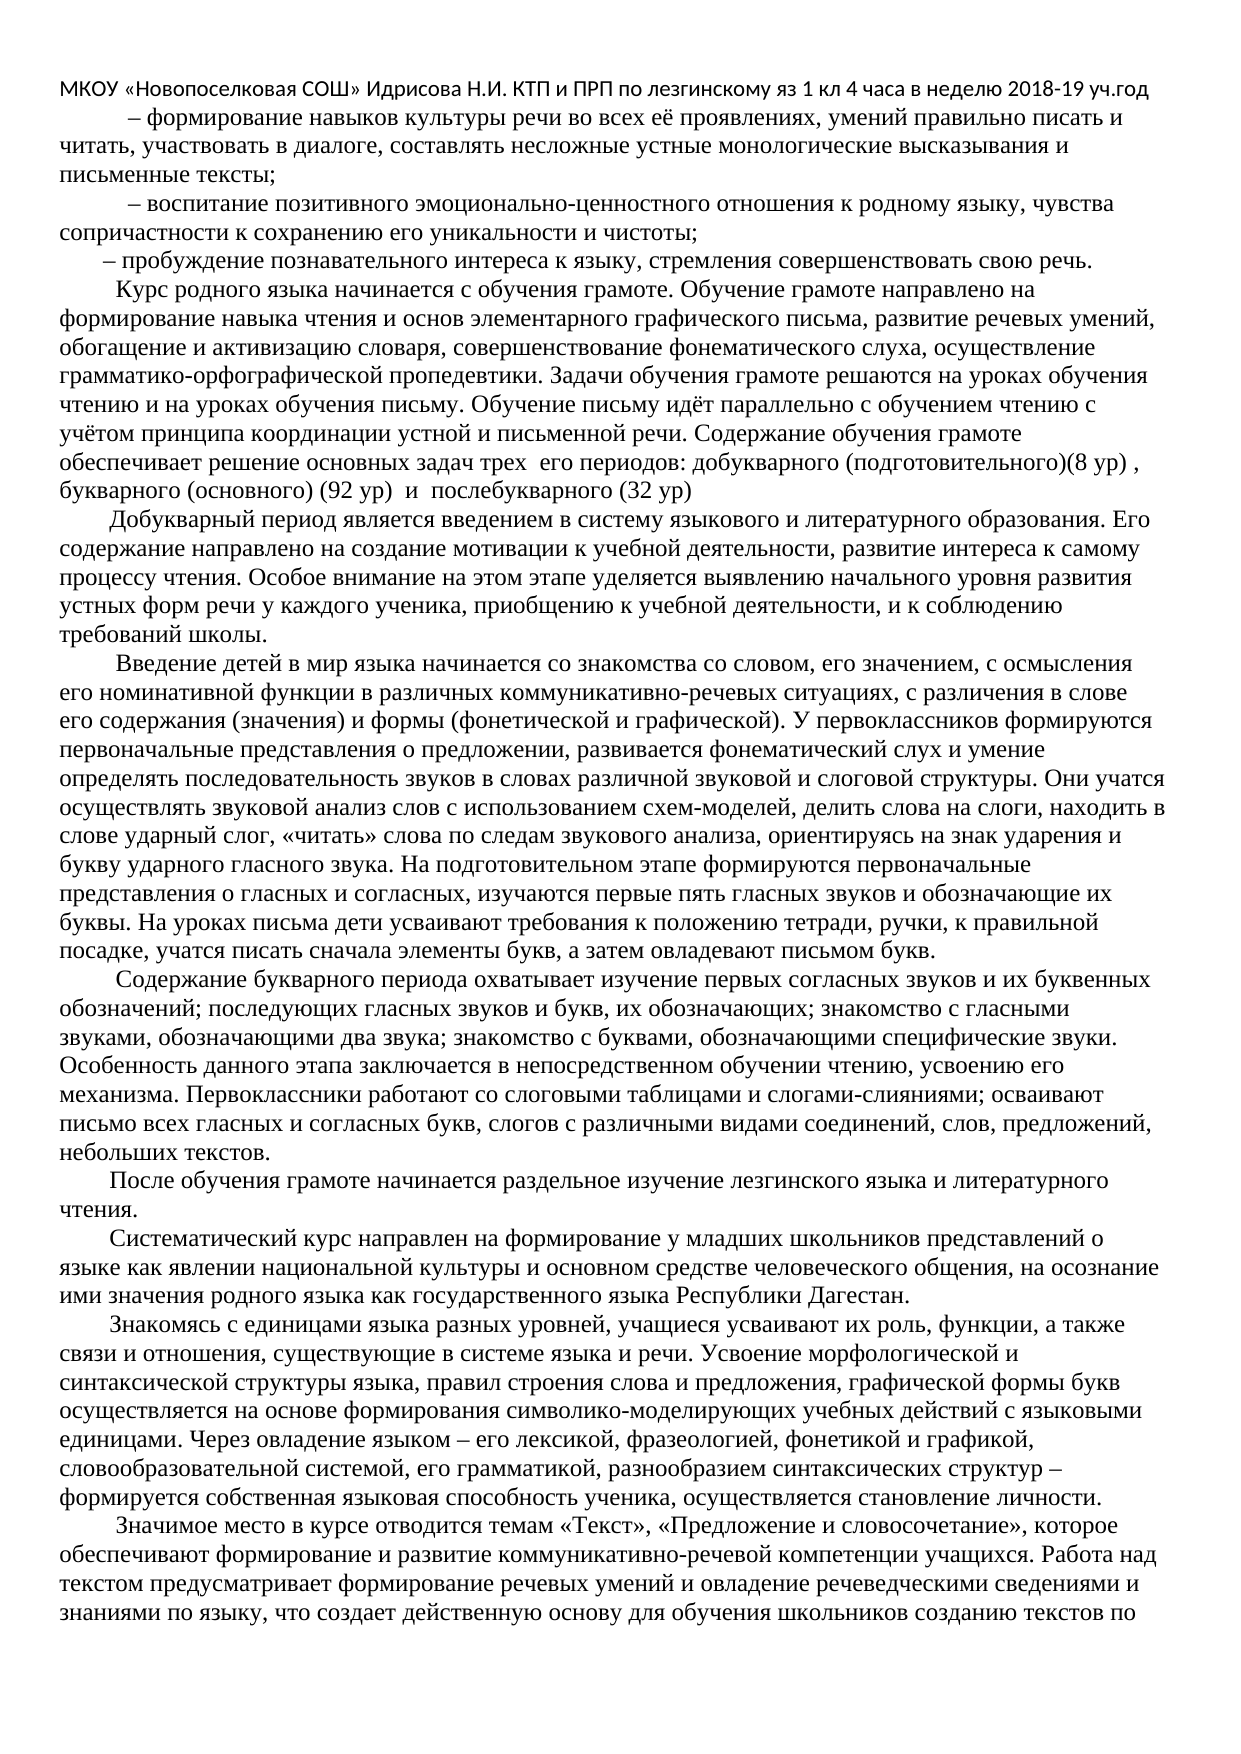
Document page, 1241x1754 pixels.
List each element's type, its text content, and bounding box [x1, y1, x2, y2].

text Систематический курс направлен на формирование у младших школьников представлений о языке как явлении национальной культуры и основном средстве человеческого общения, на осознание ими значения родного языка как государственного языка Республики Дагестан. [59, 1223, 1167, 1309]
text – формирование навыков культуры речи во всех её проявлениях, умений правильно писать и читать, участвовать в диалоге, составлять несложные устные монологические высказывания и письменные тексты; [59, 102, 1167, 188]
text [59, 1511, 1167, 1626]
text Знакомясь с единицами языка разных уровней, учащиеся усваивают их роль, функции, а также связи и отношения, существующие в системе языка и речи. Усвоение морфологической и синтаксической структуры языка, правил строения слова и предложения, графической формы букв осуществляется на основе формирования символико-моделирующих учебных действий с языковыми единицами. Через овладение языком – его лексикой, фразеологией, фонетикой и графикой, словообразовательной системой, его грамматикой, разнообразием синтаксических структур – формируется собственная языковая способность ученика, осуществляется становление личности. [59, 1309, 1167, 1511]
text – воспитание позитивного эмоционально-ценностного отношения к родному языку, чувства сопричастности к сохранению его уникальности и чистоты; [59, 188, 1167, 246]
text Добукварный период является введением в систему языкового и литературного образования. Его содержание направлено на создание мотивации к учебной деятельности, развитие интереса к самому процессу чтения. Особое внимание на этом этапе уделяется выявлению начального уровня развития устных форм речи у каждого ученика, приобщению к учебной деятельности, и к соблюдению требований школы. [59, 504, 1167, 648]
text Введение детей в мир языка начинается со знакомства со словом, его значением, с осмысления его номинативной функции в различных коммуникативно-речевых ситуациях, с различения в слове его содержания (значения) и формы (фонетической и графической). У первоклассников формируются первоначальные представления о предложении, развивается фонематический слух и умение определять последовательность звуков в словах различной звуковой и слоговой структуры. Они учатся осуществлять звуковой анализ слов с использованием схем-моделей, делить слова на слоги, находить в слове ударный слог, «читать» слова по следам звукового анализа, ориентируясь на знак ударения и букву ударного гласного звука. На подготовительном этапе формируются первоначальные представления о гласных и согласных, изучаются первые пять гласных звуков и обозначающие их буквы. На уроках письма дети усваивают требования к положению тетради, ручки, к правильной посадке, учатся писать сначала элементы букв, а затем овладевают письмом букв. [59, 648, 1167, 964]
text После обучения грамоте начинается раздельное изучение лезгинского языка и литературного чтения. [138, 1166, 1167, 1223]
text Курс родного языка начинается с обучения грамоте. Обучение грамоте направлено на формирование навыка чтения и основ элементарного графического письма, развитие речевых умений, обогащение и активизацию словаря, совершенствование фонематического слуха, осуществление грамматико-орфографической пропедевтики. Задачи обучения грамоте решаются на уроках обучения чтению и на уроках обучения письму. Обучение письму идёт параллельно с обучением чтению с учётом принципа координации устной и письменной речи. Содержание обучения грамоте обеспечивает решение основных задач трех его периодов: добукварного (подготовительного)(8 ур) , букварного (основного) (92 ур) и послебукварного (32 ур) [59, 274, 1167, 504]
text – пробуждение познавательного интереса к языку, стремления совершенствовать свою речь. [59, 246, 1167, 274]
text Содержание букварного периода охватывает изучение первых согласных звуков и их буквенных обозначений; последующих гласных звуков и букв, их обозначающих; знакомство с гласными звуками, обозначающими два звука; знакомство с буквами, обозначающими специфические звуки. Особенность данного этапа заключается в непосредственном обучении чтению, усвоению его механизма. Первоклассники работают со слоговыми таблицами и слогами-слияниями; осваивают письмо всех гласных и согласных букв, слогов с различными видами соединений, слов, предложений, небольших текстов. [59, 964, 1167, 1166]
